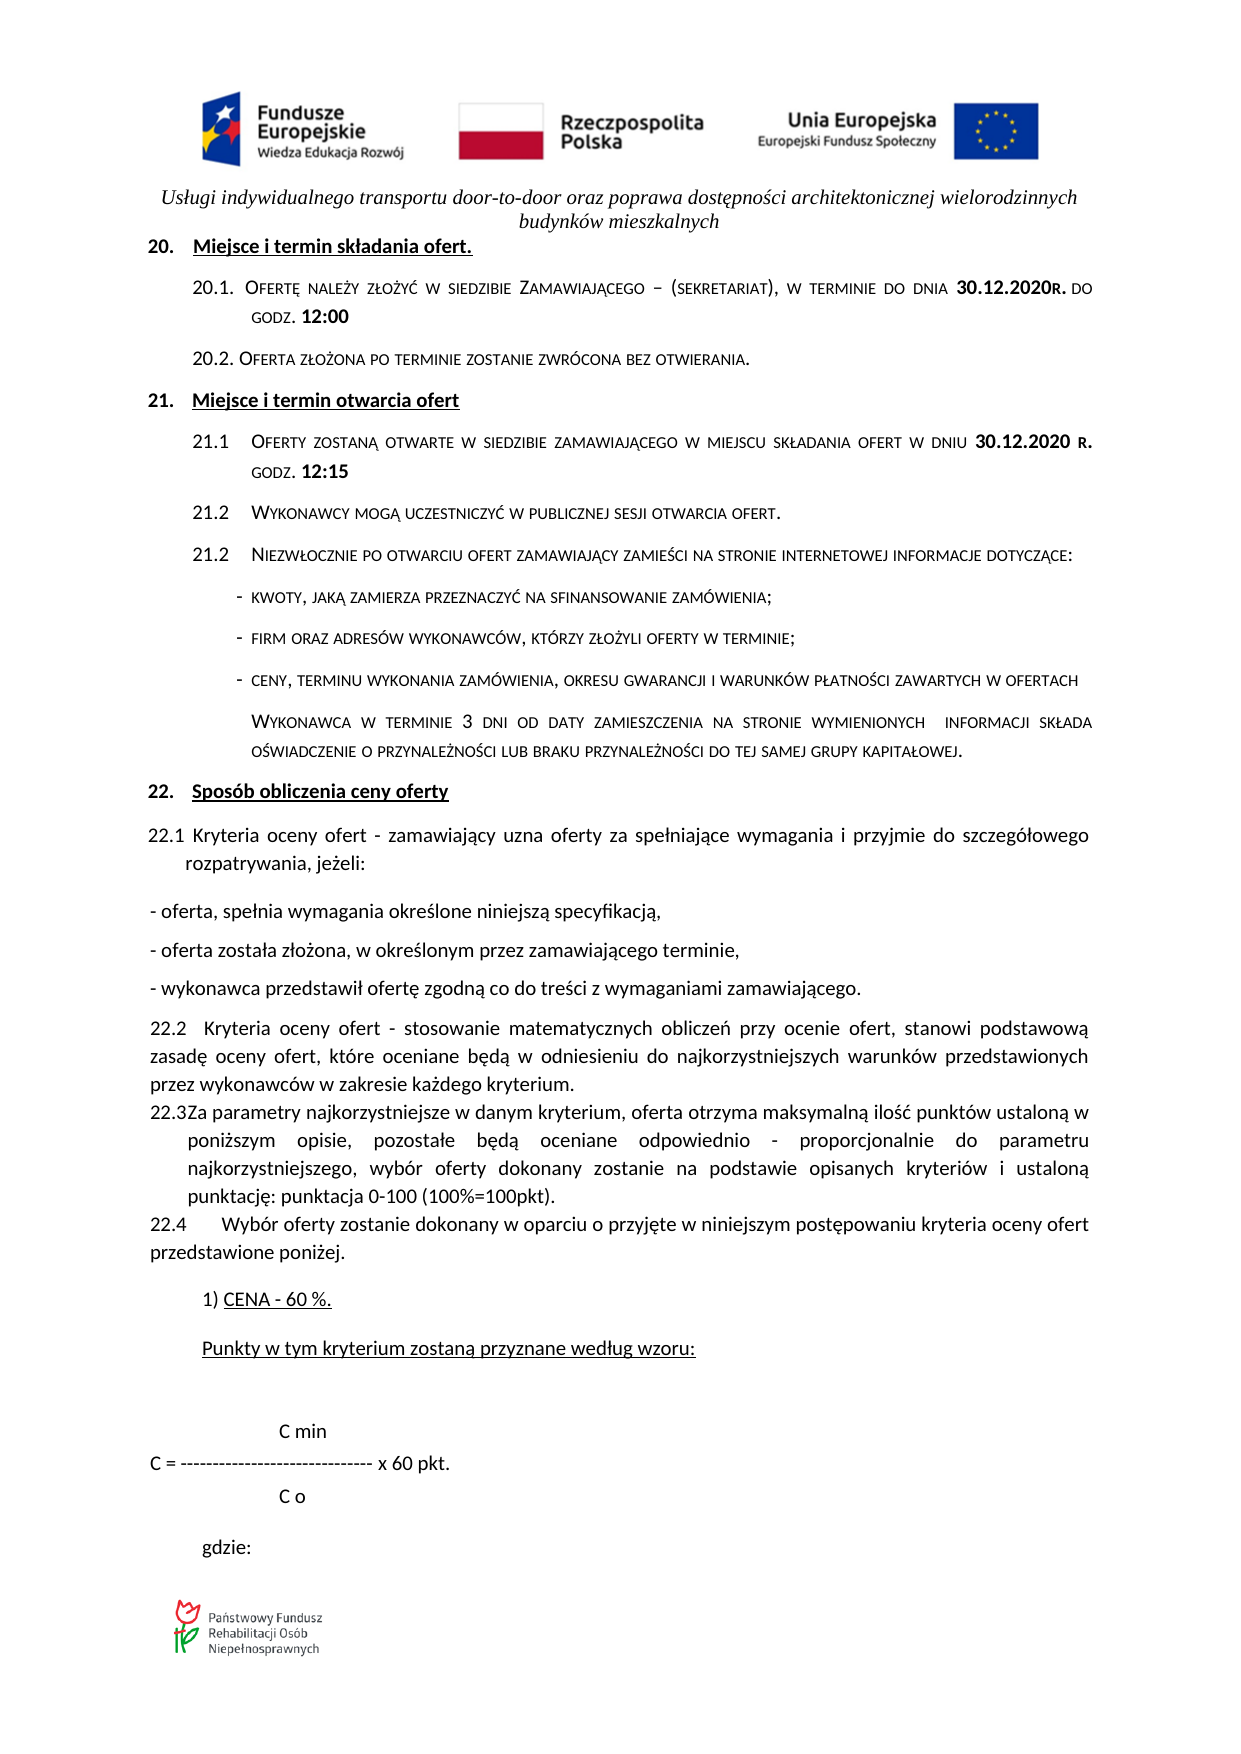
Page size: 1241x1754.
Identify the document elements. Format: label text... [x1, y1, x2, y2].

text gdzie: [202, 1532, 1093, 1560]
text - ceny, terminu wykonania zamówienia, okresu gwarancji i warunków płatności zawartych w ofertach [236, 666, 1093, 692]
picture [147, 1574, 348, 1681]
subtitle Sposób obliczenia ceny oferty [148, 779, 1093, 804]
text C o [279, 1477, 1093, 1509]
text 21.2 Niezwłocznie po otwarciu ofert zamawiający zamieści na stronie internetowej informacje dotyczące: [192, 541, 1093, 567]
text - kwoty, jaką zamierza przeznaczyć na sfinansowanie zamówienia; [236, 583, 1093, 608]
text 1) CENA - 60 %. [202, 1289, 1093, 1311]
text - firm oraz adresów wykonawców, którzy złożyli oferty w terminie; [236, 624, 1093, 650]
text 22.2 Kryteria oceny ofert - stosowanie matematycznych obliczeń przy ocenie ofert, stanowi podstawową zasadę oceny ofert, które oceniane będą w odniesieniu do najkorzystniejszych warunków przedstawionych przez wykonawców w zakresie każdego kryterium. [150, 1013, 1091, 1097]
text - oferta, spełnia wymagania określone niniejszą specyfikacją, [150, 899, 1093, 924]
subtitle Miejsce i termin otwarcia ofert [148, 387, 1093, 412]
text - oferta została złożona, w określonym przez zamawiającego terminie, [150, 937, 1093, 962]
list Ofertę należy złożyć w siedzibie Zamawiającego – (sekretariat), w terminie do dnia 30.12.2020r. do godz. 12:00 [192, 274, 1093, 329]
text C min [279, 1412, 1093, 1444]
subtitle Miejsce i termin składania ofert. [148, 233, 1093, 258]
text Punkty w tym kryterium zostaną przyznane według wzoru: [202, 1338, 1093, 1359]
text 20.2. Oferta złożona po terminie zostanie zwrócona bez otwierania. [192, 345, 1093, 371]
text 21.2 Wykonawcy mogą uczestniczyć w publicznej sesji otwarcia ofert. [192, 499, 1093, 525]
list Wybór oferty zostanie dokonany w oparciu o przyjęte w niniejszym postępowaniu kryteria oceny ofert przedstawione poniżej. [150, 1209, 1091, 1265]
list Kryteria oceny ofert - zamawiający uzna oferty za spełniające wymagania i przyjmie do szczegółowego rozpatrywania, jeżeli: [148, 820, 1091, 875]
picture [184, 73, 1057, 185]
text Wykonawca w terminie 3 dni od daty zamieszczenia na stronie wymienionych informacji składa oświadczenie o przynależności lub braku przynależności do tej samej grupy kapitałowej. [236, 708, 1093, 762]
text C = x 60 pkt. [150, 1444, 1093, 1477]
text 21.1 Oferty zostaną otwarte w siedzibie zamawiającego w miejscu składania ofert w dniu 30.12.2020 r. godz. 12:15 [192, 429, 1093, 483]
text - wykonawca przedstawił ofertę zgodną co do treści z wymaganiami zamawiającego. [150, 975, 1091, 1000]
list Za parametry najkorzystniejsze w danym kryterium, oferta otrzyma maksymalną ilość punktów ustaloną w poniższym opisie, pozostałe będą oceniane odpowiednio - proporcjonalnie do parametru najkorzystniejszego, wybór oferty dokonany zostanie na podstawie opisanych kryteriów i ustaloną punktację: punktacja 0-100 (100%=100pkt). [150, 1097, 1091, 1209]
